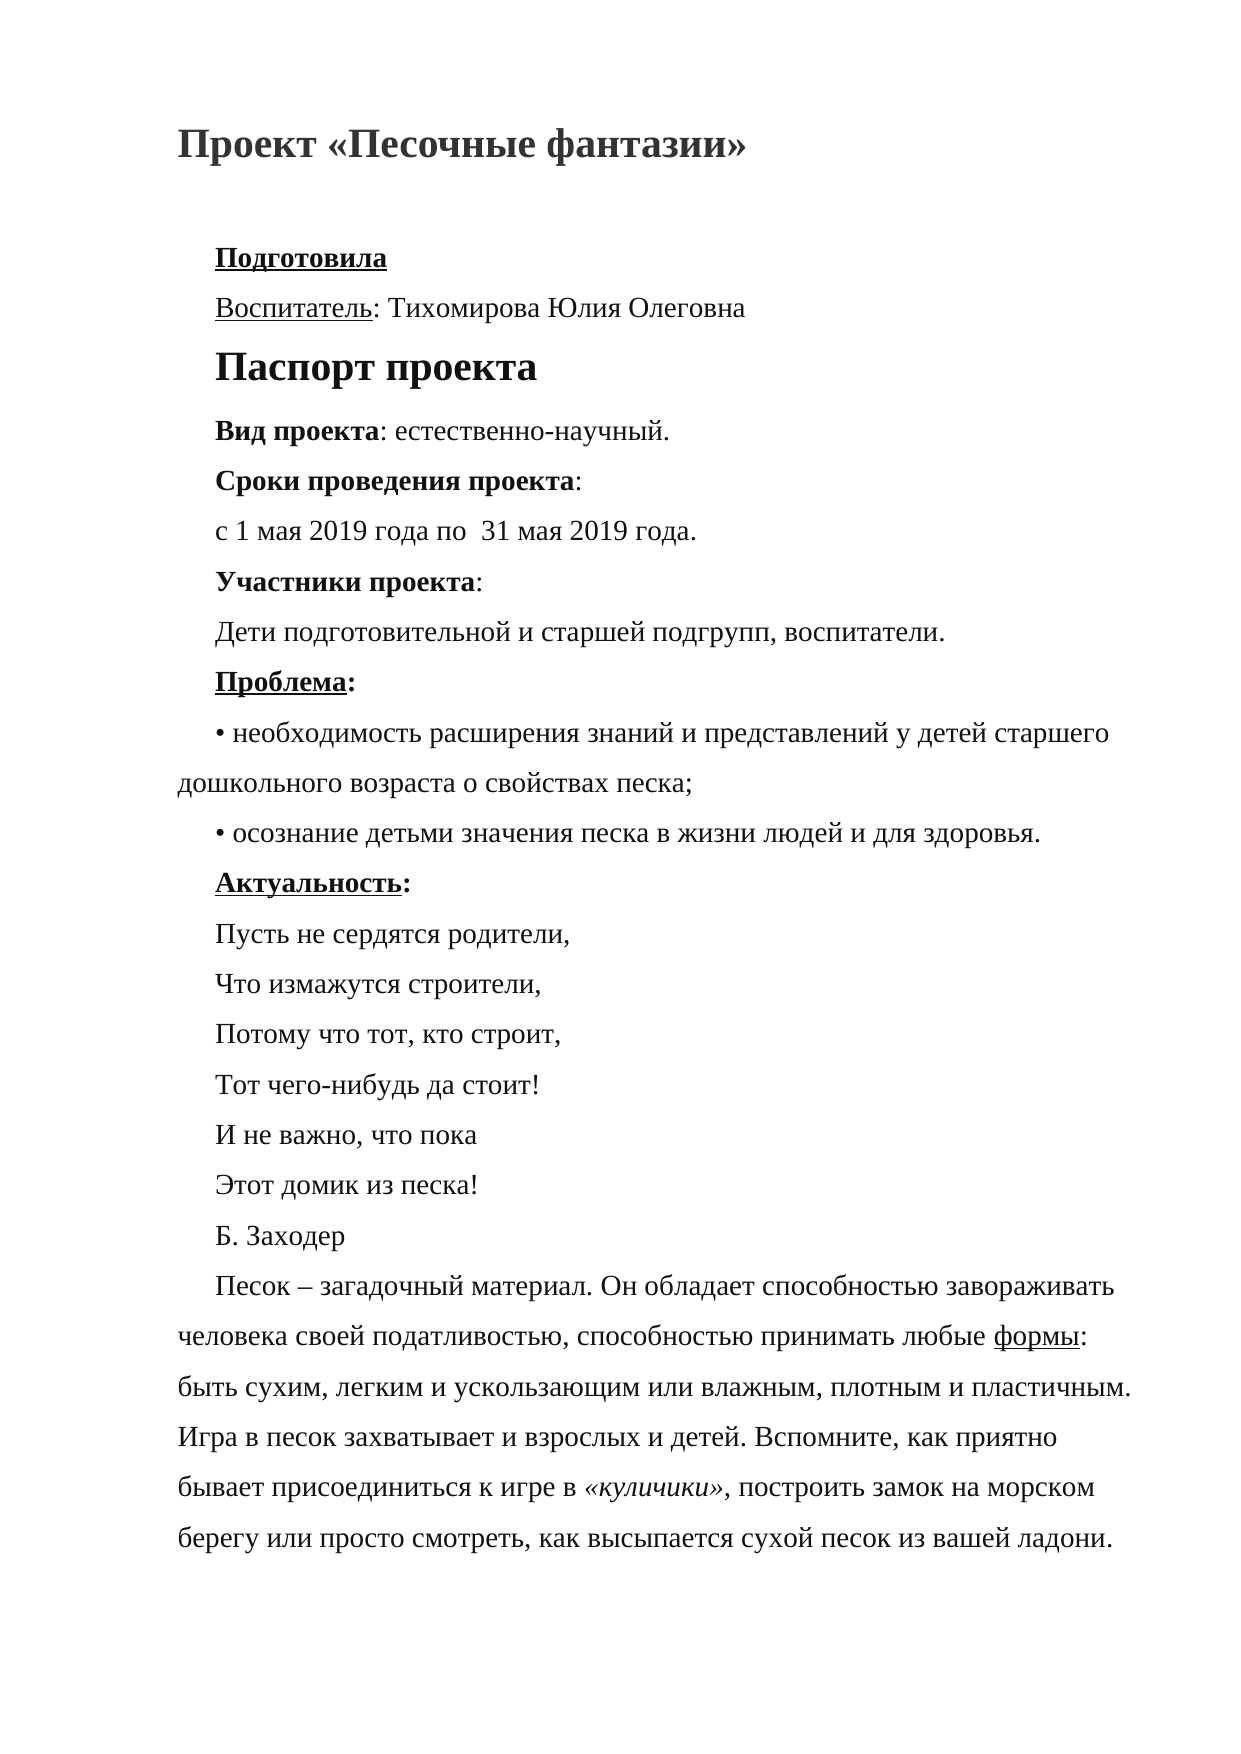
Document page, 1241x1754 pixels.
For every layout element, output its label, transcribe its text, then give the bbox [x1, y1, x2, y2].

text Проект «Песочные фантазии» [177, 118, 1152, 166]
text Воспитатель: Тихомирова Юлия Олеговна [177, 291, 1152, 324]
text Тот чего-нибудь да стоит! [177, 1067, 1152, 1100]
text Пусть не сердятся родители, [177, 916, 1152, 949]
text Этот домик из песка! [177, 1167, 1152, 1201]
text Песок – загадочный материал. Он обладает способностью завораживать человека своей податливостью, способностью принимать любые формы: быть сухим, легким и ускользающим или влажным, плотным и пластичным. Игра в песок захватывает и взрослых и детей. Вспомните, как приятно бывает присоединиться к игре в «куличики», построить замок на морском берегу или просто смотреть, как высыпается сухой песок из вашей ладони. [177, 1268, 1152, 1553]
text с 1 мая 2019 года по 31 мая 2019 года. [177, 513, 1152, 547]
text Вид проекта: естественно-научный. [177, 413, 1152, 446]
text Участники проекта: [177, 564, 1152, 597]
text Б. Заходер [177, 1218, 1152, 1251]
text Актуальность: [177, 866, 1152, 899]
text • осознание детьми значения песка в жизни людей и для здоровья. [177, 815, 1152, 849]
text Проблема: [177, 664, 1152, 698]
text Потому что тот, кто строит, [177, 1017, 1152, 1050]
text Сроки проведения проекта: [177, 463, 1152, 497]
text Подготовила [177, 240, 1152, 274]
text Дети подготовительной и старшей подгрупп, воспитатели. [177, 614, 1152, 648]
text Что измажутся строители, [177, 966, 1152, 1000]
text • необходимость расширения знаний и представлений у детей старшего дошкольного возраста о свойствах песка; [177, 715, 1152, 798]
text И не важно, что пока [177, 1117, 1152, 1151]
text Паспорт проекта [177, 341, 1152, 389]
